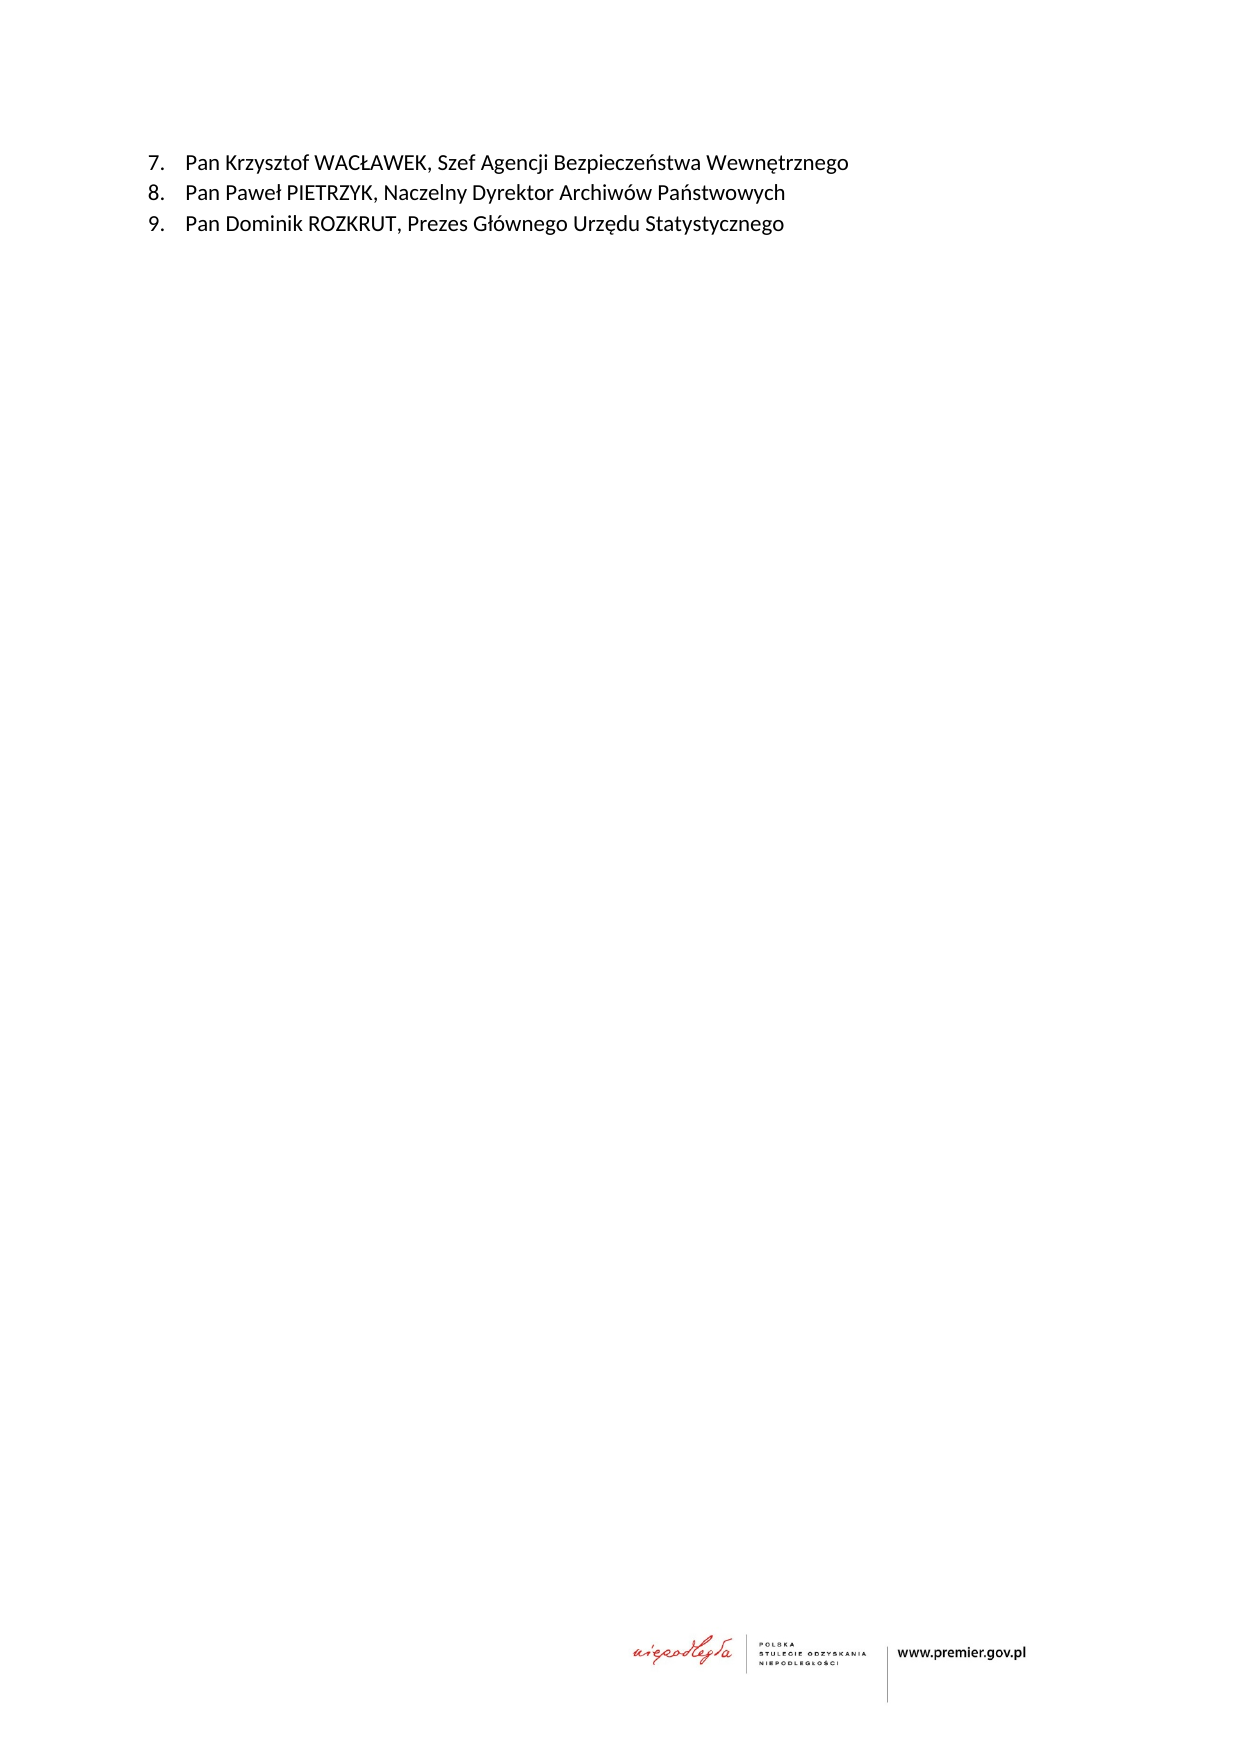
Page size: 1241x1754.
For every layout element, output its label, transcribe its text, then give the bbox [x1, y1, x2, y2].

list Pan Krzysztof WACŁAWEK, Szef Agencji Bezpieczeństwa Wewnętrznego [148, 148, 1092, 176]
list Pan Paweł PIETRZYK, Naczelny Dyrektor Archiwów Państwowych [148, 178, 1092, 206]
list Pan Dominik ROZKRUT, Prezes Głównego Urzędu Statystycznego [148, 209, 1092, 237]
picture [147, 1596, 1034, 1754]
